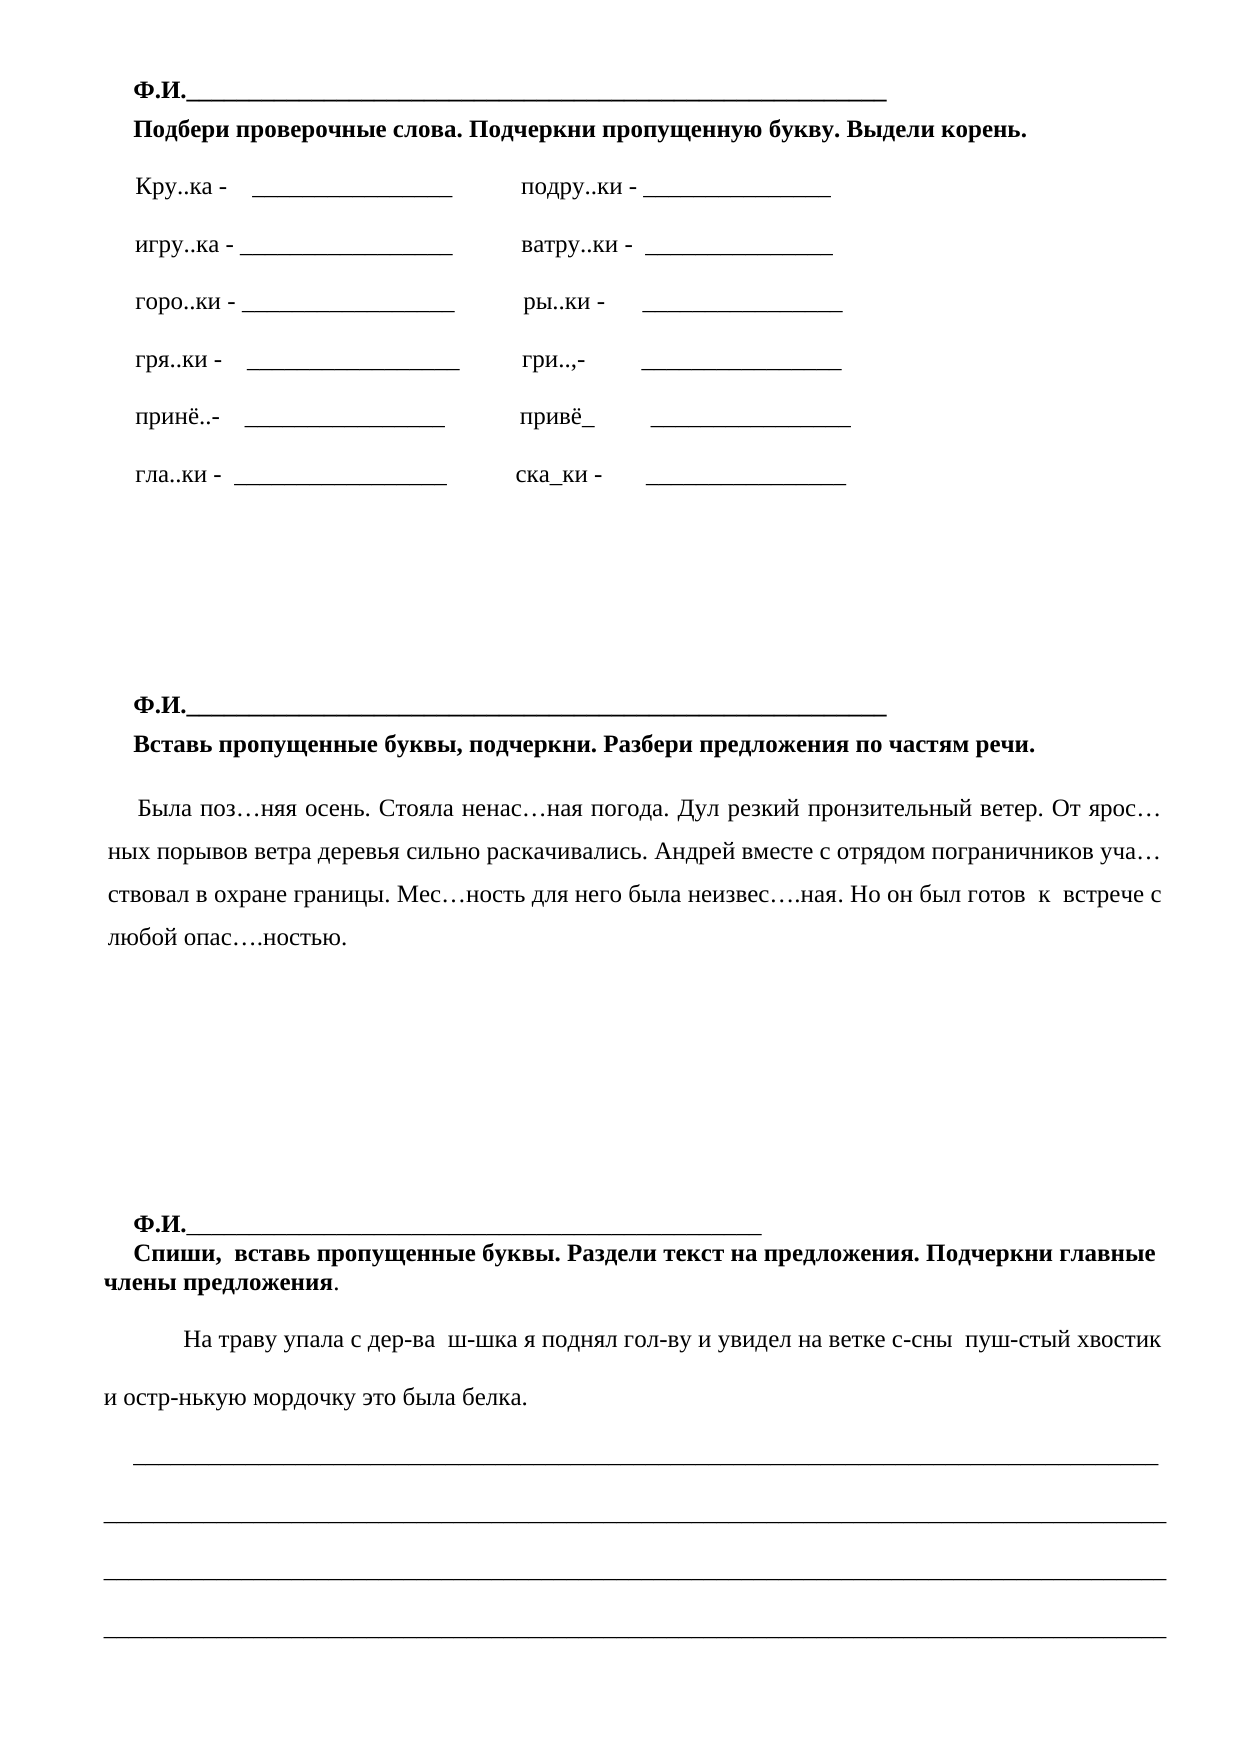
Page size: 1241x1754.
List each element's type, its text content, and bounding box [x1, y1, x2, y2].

text _________________________________________________________________________________________________________________________________________________________________________________________________________________________________________________________________________________________________________________________________________________ [103, 1439, 1167, 1641]
text На траву упала с дер-ва ш-шка я поднял гол-ву и увидел на ветке с-сны пуш-стый хвостик и остр-нькую мордочку это была белка. [103, 1324, 1167, 1411]
text гла..ки - _________________ ска_ки - ________________ [106, 459, 1164, 488]
text Спиши, вставь пропущенные буквы. Раздели текст на предложения. Подчеркни главные члены предложения. [103, 1238, 1167, 1296]
text Ф.И.________________________________________________________ [103, 74, 1164, 105]
text Кру..ка - ________________ подру..ки - _______________ [106, 171, 1164, 200]
text Вставь пропущенные буквы, подчеркни. Разбери предложения по частям речи. [103, 729, 1167, 758]
text Ф.И.______________________________________________ [103, 1209, 1167, 1238]
text Ф.И.________________________________________________________ [103, 689, 1164, 720]
text Подбери проверочные слова. Подчеркни пропущенную букву. Выдели корень. [103, 114, 1167, 143]
text принё..- ________________ привё_ ________________ [106, 401, 1164, 430]
text горо..ки - _________________ ры..ки - ________________ [106, 286, 1164, 315]
text Была поз…няя осень. Стояла ненас…ная погода. Дул резкий пронзительный ветер. От ярос…ных порывов ветра деревья сильно раскачивались. Андрей вместе с отрядом пограничников уча…ствовал в охране границы. Мес…ность для него была неизвес….ная. Но он был готов к встрече с любой опас….ностью. [108, 793, 1162, 951]
text игру..ка - _________________ ватру..ки - _______________ [103, 229, 1164, 258]
text гря..ки - _________________ гри..,- ________________ [106, 344, 1164, 373]
